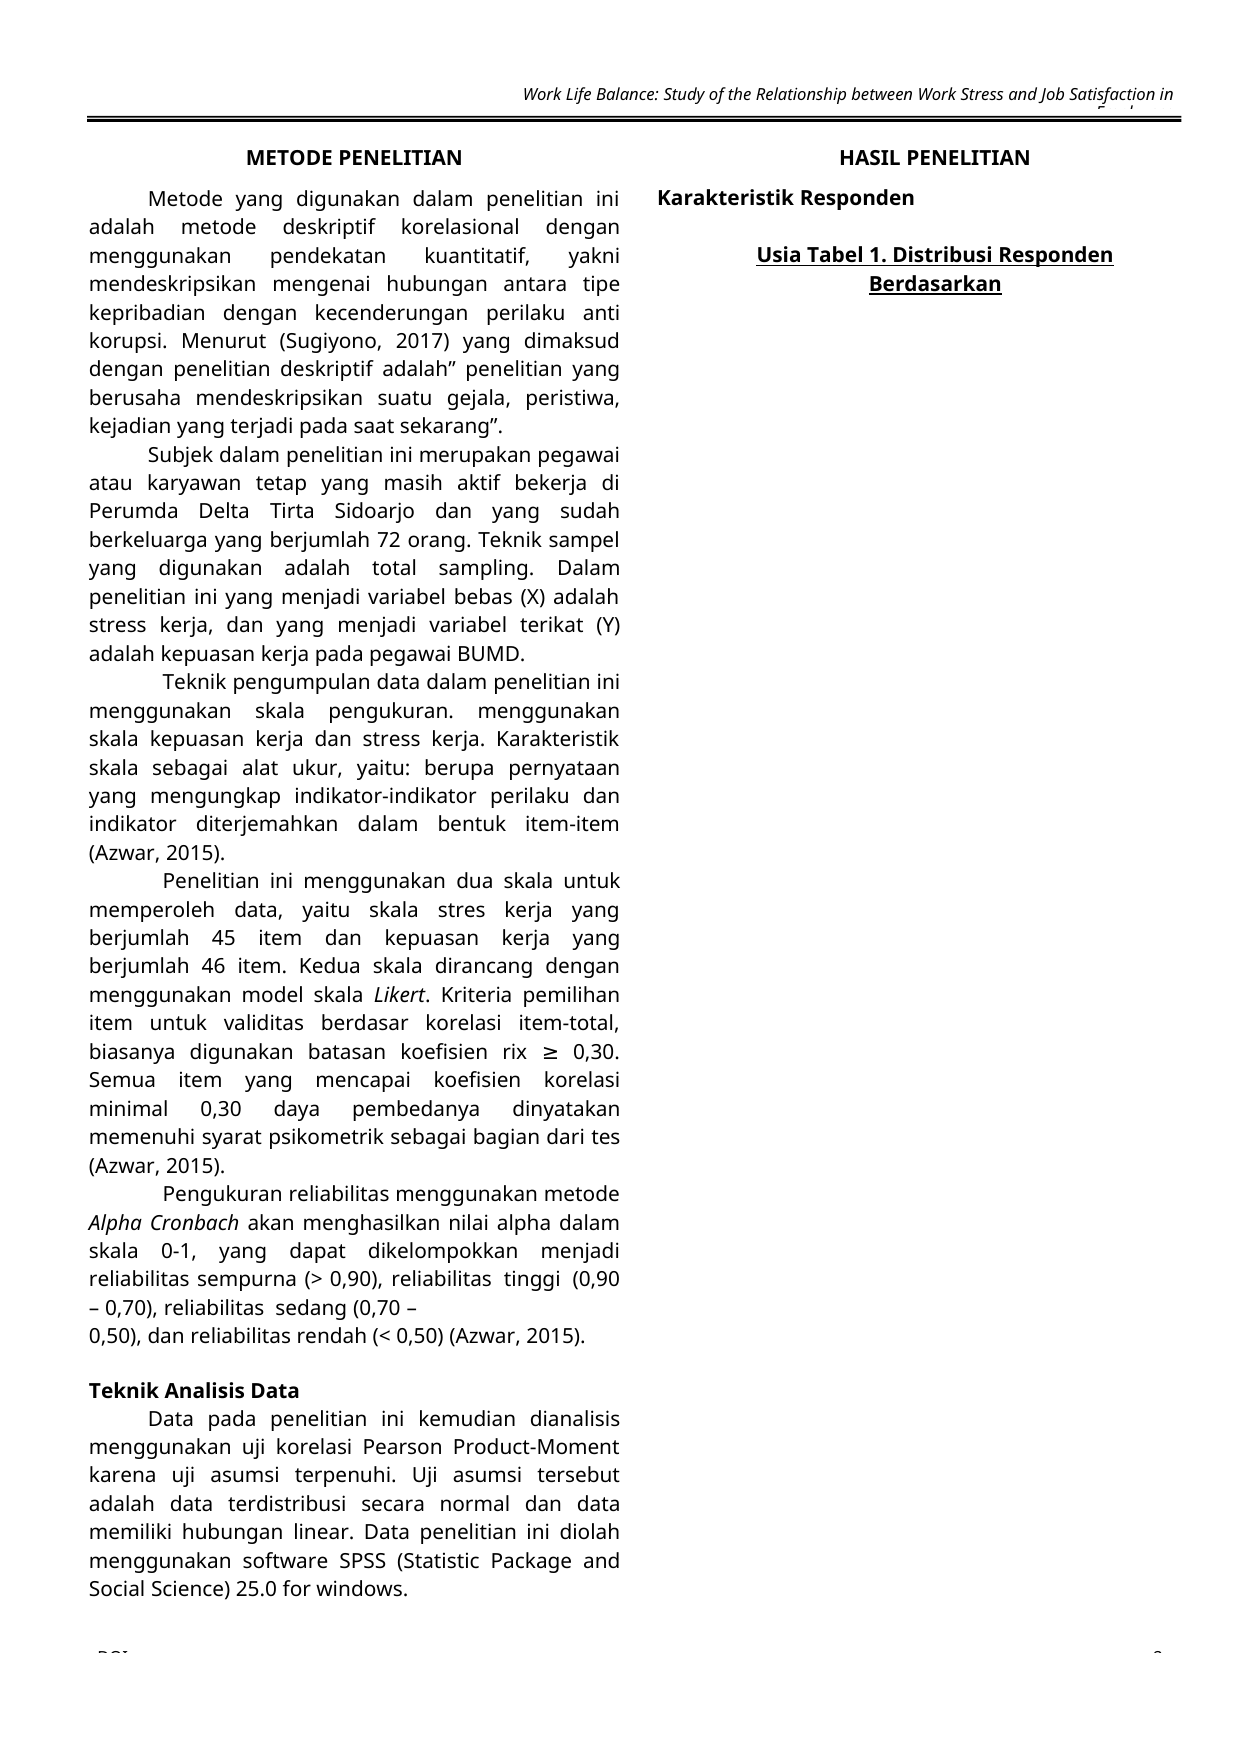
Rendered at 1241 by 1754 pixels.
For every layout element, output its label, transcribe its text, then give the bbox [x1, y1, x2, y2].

text Penelitian ini menggunakan dua skala untuk memperoleh data, yaitu skala stres kerja yang berjumlah 45 item dan kepuasan kerja yang berjumlah 46 item. Kedua skala dirancang dengan menggunakan model skala Likert. Kriteria pemilihan item untuk validitas berdasar korelasi item-total, biasanya digunakan batasan koefisien rix ≥ 0,30. Semua item yang mencapai koefisien korelasi minimal 0,30 daya pembedanya dinyatakan memenuhi syarat psikometrik sebagai bagian dari tes (Azwar, 2015). [89, 866, 620, 1179]
subtitle Teknik Analisis Data [89, 1378, 620, 1404]
text Pengukuran reliabilitas menggunakan metode Alpha Cronbach akan menghasilkan nilai alpha dalam skala 0-1, yang dapat dikelompokkan menjadi reliabilitas sempurna (> 0,90), reliabilitas tinggi (0,90 – 0,70), reliabilitas sedang (0,70 – [89, 1179, 620, 1321]
text 0,50), dan reliabilitas rendah (< 0,50) (Azwar, 2015). [89, 1321, 620, 1350]
text Usia Tabel 1. Distribusi Responden Berdasarkan [712, 241, 1157, 297]
text Karakteristik Responden [657, 183, 1213, 212]
subtitle METODE PENELITIAN [144, 143, 564, 171]
text Teknik pengumpulan data dalam penelitian ini menggunakan skala pengukuran. menggunakan skala kepuasan kerja dan stress kerja. Karakteristik skala sebagai alat ukur, yaitu: berupa pernyataan yang mengungkap indikator-indikator perilaku dan indikator diterjemahkan dalam bentuk item-item (Azwar, 2015). [89, 667, 620, 866]
text Metode yang digunakan dalam penelitian ini adalah metode deskriptif korelasional dengan menggunakan pendekatan kuantitatif, yakni mendeskripsikan mengenai hubungan antara tipe kepribadian dengan kecenderungan perilaku anti korupsi. Menurut (Sugiyono, 2017) yang dimaksud dengan penelitian deskriptif adalah” penelitian yang berusaha mendeskripsikan suatu gejala, peristiwa, kejadian yang terjadi pada saat sekarang”. [89, 184, 620, 440]
subtitle HASIL PENELITIAN [712, 143, 1157, 171]
text Subjek dalam penelitian ini merupakan pegawai atau karyawan tetap yang masih aktif bekerja di Perumda Delta Tirta Sidoarjo dan yang sudah berkeluarga yang berjumlah 72 orang. Teknik sampel yang digunakan adalah total sampling. Dalam penelitian ini yang menjadi variabel bebas (X) adalah stress kerja, dan yang menjadi variabel terikat (Y) adalah kepuasan kerja pada pegawai BUMD. [89, 440, 620, 667]
text Data pada penelitian ini kemudian dianalisis menggunakan uji korelasi Pearson Product-Moment karena uji asumsi terpenuhi. Uji asumsi tersebut adalah data terdistribusi secara normal dan data memiliki hubungan linear. Data penelitian ini diolah menggunakan software SPSS (Statistic Package and Social Science) 25.0 for windows. [89, 1404, 620, 1603]
